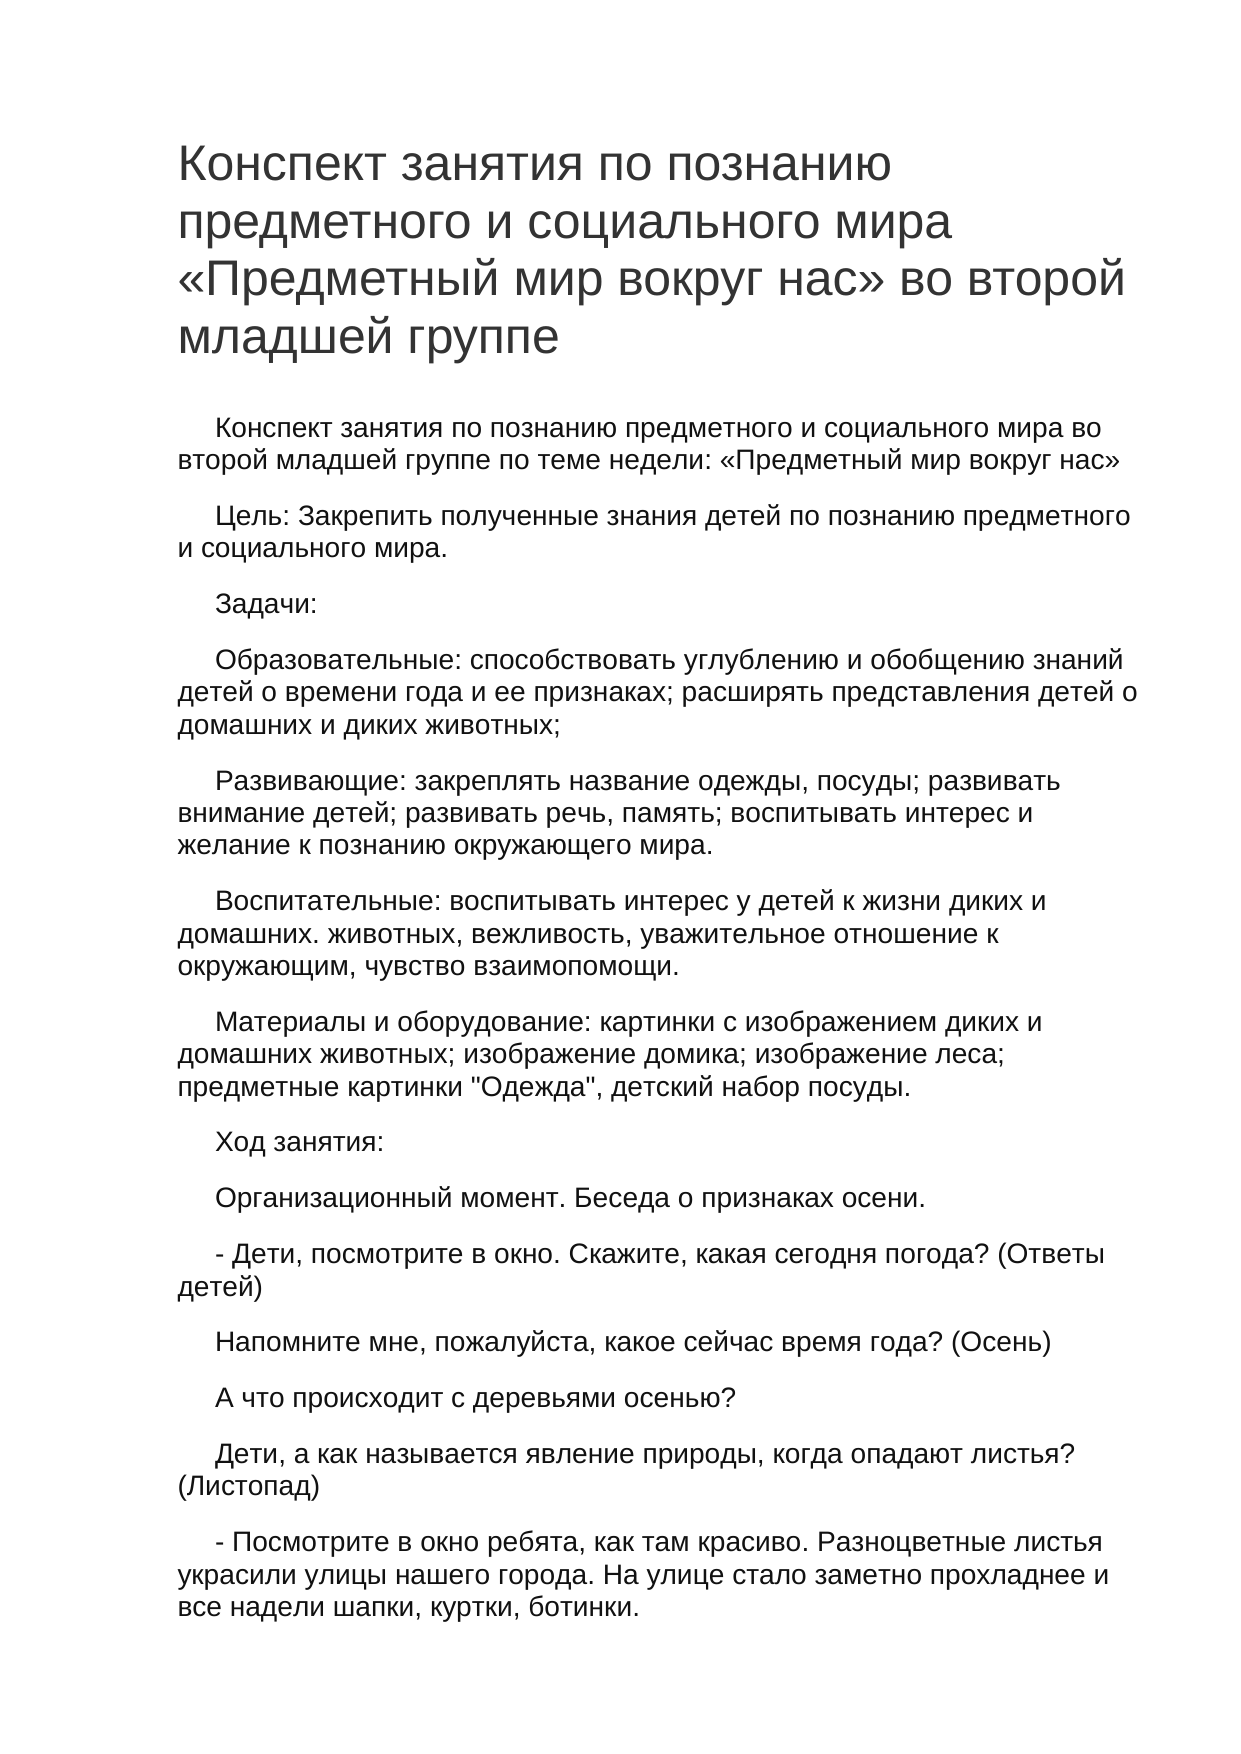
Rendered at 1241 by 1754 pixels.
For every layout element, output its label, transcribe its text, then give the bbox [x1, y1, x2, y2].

text Образовательные: способствовать углублению и обобщению знаний детей о времени года и ее признаках; расширять представления детей о домашних и диких животных; [177, 643, 1152, 740]
text Развивающие: закреплять название одежды, посуды; развивать внимание детей; развивать речь, память; воспитывать интерес и желание к познанию окружающего мира. [177, 763, 1152, 861]
text А что происходит с деревьями осенью? [177, 1381, 1152, 1413]
text Организационный момент. Беседа о признаках осени. [177, 1181, 1152, 1214]
text Воспитательные: воспитывать интерес у детей к жизни диких и домашних. животных, вежливость, уважительное отношение к окружающим, чувство взаимопомощи. [177, 884, 1152, 981]
text - Дети, посмотрите в окно. Скажите, какая сегодня погода? (Ответы детей) [177, 1237, 1152, 1302]
text Материалы и оборудование: картинки с изображением диких и домашних животных; изображение домика; изображение леса; предметные картинки "Одежда", детский набор посуды. [177, 1005, 1152, 1102]
text Дети, а как называется явление природы, когда опадают листья? (Листопад) [177, 1437, 1152, 1502]
text Конспект занятия по познанию предметного и социального мира во второй младшей группе по теме недели: «Предметный мир вокруг нас» [177, 411, 1152, 475]
text Задачи: [177, 587, 1152, 619]
text - Посмотрите в окно ребята, как там красиво. Разноцветные листья украсили улицы нашего города. На улице стало заметно прохладнее и все надели шапки, куртки, ботинки. [177, 1525, 1152, 1622]
text Цель: Закрепить полученные знания детей по познанию предметного и социального мира. [177, 499, 1152, 564]
text Напомните мне, пожалуйста, какое сейчас время года? (Осень) [177, 1325, 1152, 1358]
text Конспект занятия по познанию предметного и социального мира «Предметный мир вокруг нас» во второй младшей группе [177, 134, 1152, 364]
text Ход занятия: [177, 1125, 1152, 1158]
